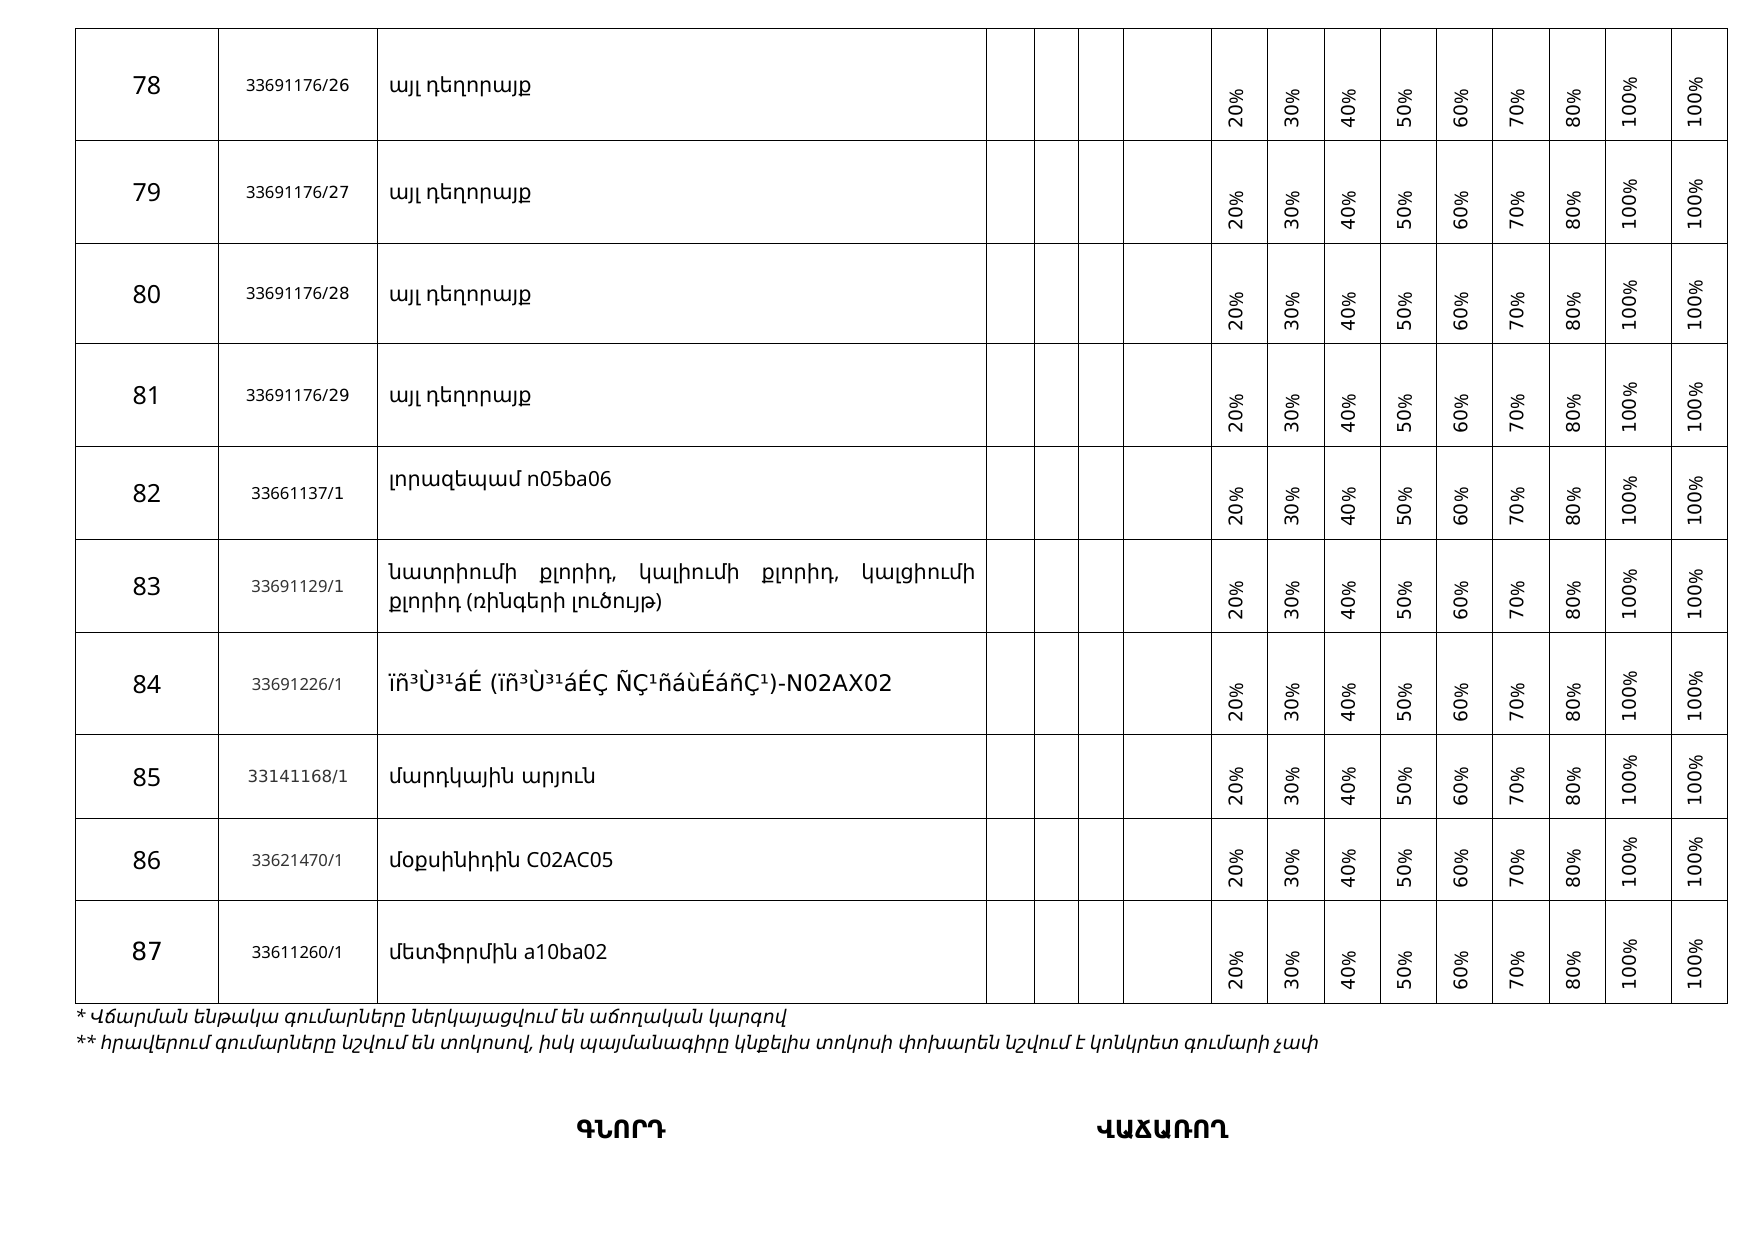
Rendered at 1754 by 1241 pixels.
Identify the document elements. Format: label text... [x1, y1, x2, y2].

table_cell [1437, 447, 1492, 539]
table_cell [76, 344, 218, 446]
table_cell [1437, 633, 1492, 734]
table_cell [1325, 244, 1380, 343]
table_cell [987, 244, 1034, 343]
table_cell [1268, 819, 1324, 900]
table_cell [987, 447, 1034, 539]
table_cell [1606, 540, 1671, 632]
text * Վճարման ենթակա գումարները ներկայացվում են աճողական կարգով [75, 1004, 1698, 1029]
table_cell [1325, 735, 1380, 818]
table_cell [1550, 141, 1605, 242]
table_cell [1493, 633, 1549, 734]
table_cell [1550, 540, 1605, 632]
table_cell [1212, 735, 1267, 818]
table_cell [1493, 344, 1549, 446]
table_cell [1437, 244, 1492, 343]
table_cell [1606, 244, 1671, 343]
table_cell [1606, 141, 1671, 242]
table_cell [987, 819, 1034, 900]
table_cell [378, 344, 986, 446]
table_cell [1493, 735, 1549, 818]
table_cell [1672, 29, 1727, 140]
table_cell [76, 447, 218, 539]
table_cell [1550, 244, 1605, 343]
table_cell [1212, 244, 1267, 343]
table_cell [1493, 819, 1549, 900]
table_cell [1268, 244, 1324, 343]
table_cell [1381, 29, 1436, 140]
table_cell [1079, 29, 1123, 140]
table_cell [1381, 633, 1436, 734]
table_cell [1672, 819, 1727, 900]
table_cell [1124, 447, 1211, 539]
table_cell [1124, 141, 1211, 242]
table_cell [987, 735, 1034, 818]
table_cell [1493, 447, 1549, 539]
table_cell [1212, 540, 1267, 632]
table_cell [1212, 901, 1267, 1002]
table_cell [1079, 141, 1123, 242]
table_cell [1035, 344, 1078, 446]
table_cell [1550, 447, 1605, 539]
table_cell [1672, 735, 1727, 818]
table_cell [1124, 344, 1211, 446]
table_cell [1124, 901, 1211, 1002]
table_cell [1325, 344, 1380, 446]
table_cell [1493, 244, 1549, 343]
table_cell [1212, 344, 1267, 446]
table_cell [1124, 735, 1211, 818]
text ** հրավերում գումարները նշվում են տոկոսով, իսկ պայմանագիրը կնքելիս տոկոսի փոխարեն նշվում է կոնկրետ գումարի չափ [75, 1029, 1698, 1054]
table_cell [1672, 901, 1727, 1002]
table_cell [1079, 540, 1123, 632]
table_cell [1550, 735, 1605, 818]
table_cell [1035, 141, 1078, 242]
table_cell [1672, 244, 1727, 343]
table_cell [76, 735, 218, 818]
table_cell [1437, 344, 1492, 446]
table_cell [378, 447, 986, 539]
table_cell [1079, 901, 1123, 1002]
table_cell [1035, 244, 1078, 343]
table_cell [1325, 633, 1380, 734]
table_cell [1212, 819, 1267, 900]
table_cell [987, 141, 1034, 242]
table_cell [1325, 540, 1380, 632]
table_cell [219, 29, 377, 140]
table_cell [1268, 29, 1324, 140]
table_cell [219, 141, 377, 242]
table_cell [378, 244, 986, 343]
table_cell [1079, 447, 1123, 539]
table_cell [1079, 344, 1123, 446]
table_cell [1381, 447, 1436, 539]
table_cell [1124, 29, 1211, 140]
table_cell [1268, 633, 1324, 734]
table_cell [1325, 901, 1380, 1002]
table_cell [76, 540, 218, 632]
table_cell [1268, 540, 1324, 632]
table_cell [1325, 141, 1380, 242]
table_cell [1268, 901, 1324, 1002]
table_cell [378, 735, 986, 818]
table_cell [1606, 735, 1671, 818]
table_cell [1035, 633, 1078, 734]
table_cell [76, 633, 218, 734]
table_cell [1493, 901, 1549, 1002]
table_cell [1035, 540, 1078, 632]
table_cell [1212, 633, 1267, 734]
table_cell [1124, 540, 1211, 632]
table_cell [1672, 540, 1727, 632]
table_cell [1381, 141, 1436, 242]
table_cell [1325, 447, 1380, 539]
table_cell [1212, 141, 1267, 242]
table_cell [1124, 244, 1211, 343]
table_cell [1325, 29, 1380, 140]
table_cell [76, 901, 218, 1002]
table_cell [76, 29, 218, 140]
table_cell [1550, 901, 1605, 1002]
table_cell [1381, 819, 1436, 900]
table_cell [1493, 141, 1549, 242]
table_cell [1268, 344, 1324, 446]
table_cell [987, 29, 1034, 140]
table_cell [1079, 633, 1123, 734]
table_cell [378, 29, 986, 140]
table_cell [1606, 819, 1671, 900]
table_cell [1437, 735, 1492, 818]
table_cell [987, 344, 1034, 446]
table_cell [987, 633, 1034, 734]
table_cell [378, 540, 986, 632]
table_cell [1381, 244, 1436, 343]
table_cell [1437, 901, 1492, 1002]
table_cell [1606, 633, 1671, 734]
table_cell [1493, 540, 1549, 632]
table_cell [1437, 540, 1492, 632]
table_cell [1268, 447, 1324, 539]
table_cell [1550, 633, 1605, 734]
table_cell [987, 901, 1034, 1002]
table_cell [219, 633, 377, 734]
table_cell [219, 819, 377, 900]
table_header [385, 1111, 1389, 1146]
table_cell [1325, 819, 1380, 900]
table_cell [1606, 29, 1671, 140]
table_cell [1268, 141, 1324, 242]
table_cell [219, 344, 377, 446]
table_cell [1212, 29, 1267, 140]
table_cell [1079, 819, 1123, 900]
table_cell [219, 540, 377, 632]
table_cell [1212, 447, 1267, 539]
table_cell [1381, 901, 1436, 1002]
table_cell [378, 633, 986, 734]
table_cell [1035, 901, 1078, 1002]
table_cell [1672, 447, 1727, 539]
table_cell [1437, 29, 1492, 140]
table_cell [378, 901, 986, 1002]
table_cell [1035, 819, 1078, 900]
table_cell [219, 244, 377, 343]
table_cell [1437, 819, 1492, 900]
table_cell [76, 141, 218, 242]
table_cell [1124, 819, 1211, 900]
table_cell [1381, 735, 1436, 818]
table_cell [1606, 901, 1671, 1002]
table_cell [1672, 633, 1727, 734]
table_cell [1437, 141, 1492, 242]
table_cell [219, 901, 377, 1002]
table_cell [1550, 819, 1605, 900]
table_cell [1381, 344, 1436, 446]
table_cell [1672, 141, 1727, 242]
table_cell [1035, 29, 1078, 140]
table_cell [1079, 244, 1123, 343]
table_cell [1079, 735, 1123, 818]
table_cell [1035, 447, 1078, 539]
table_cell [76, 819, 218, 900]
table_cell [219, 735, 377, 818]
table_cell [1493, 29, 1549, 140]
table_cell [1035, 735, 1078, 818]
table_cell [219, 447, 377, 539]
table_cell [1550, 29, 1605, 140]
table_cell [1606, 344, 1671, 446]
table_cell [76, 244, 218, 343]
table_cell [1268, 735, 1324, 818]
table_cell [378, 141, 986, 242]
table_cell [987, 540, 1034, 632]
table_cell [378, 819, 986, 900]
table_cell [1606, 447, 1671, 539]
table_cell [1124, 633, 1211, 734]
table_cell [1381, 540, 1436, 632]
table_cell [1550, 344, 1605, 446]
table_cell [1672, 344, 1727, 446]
